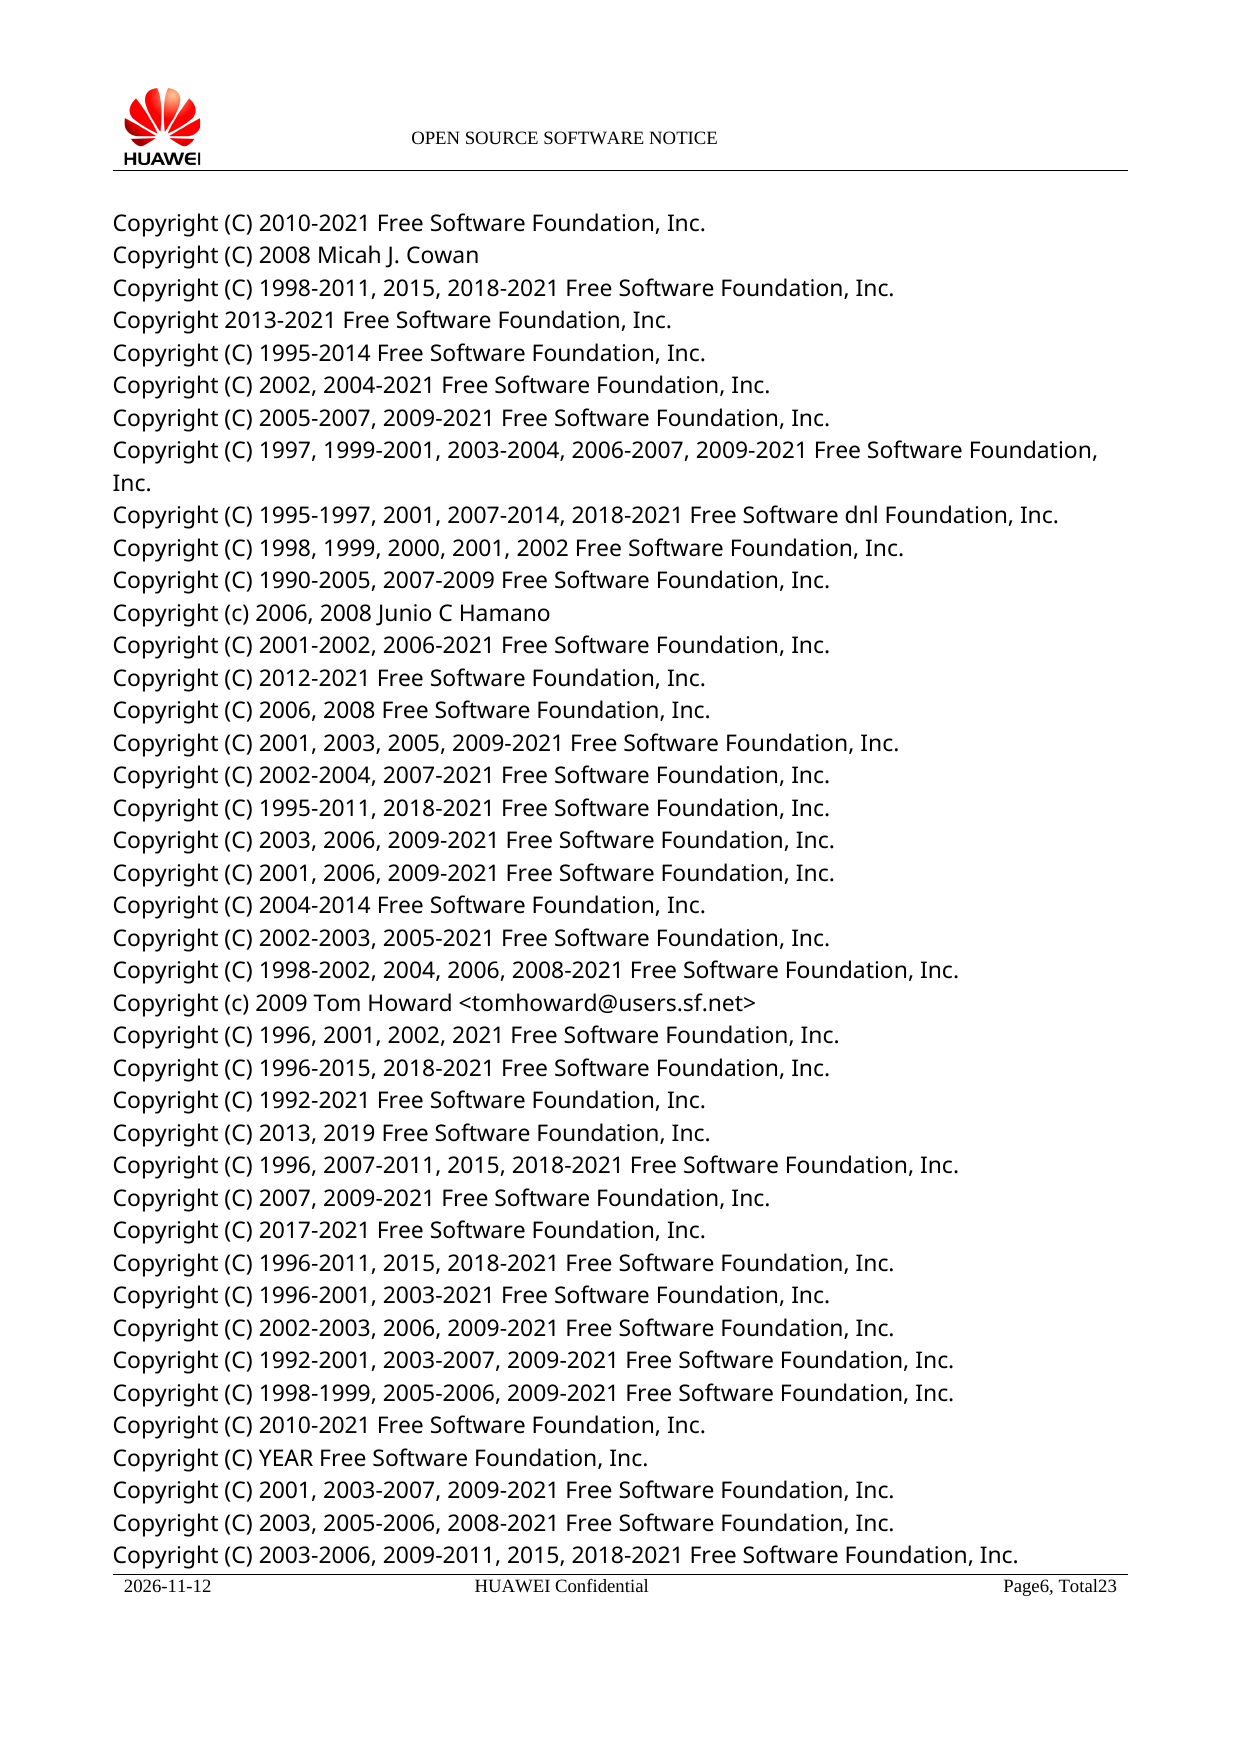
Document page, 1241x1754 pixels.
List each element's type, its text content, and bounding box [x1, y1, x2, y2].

picture [124, 88, 201, 165]
